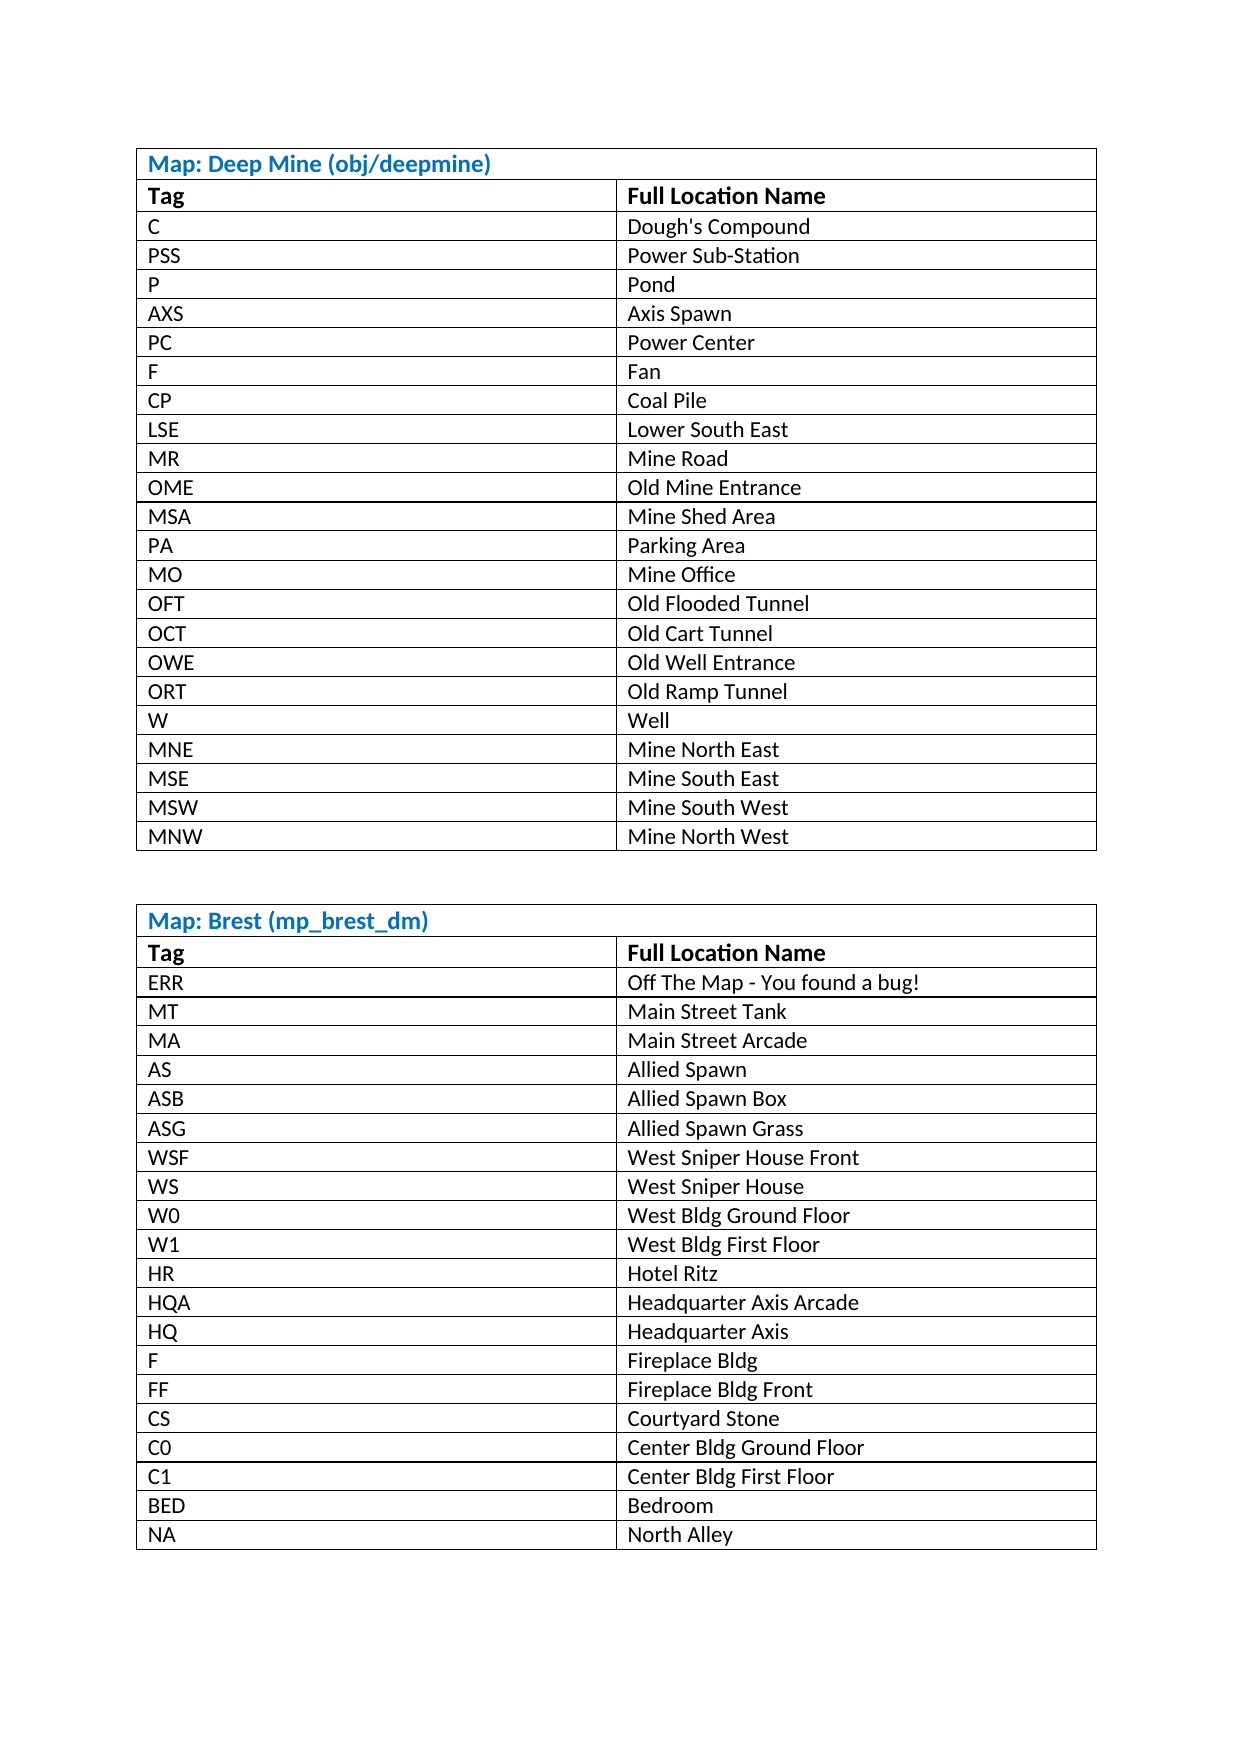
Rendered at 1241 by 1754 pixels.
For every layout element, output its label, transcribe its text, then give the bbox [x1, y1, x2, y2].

table_cell Old Well Entrance [617, 648, 1096, 676]
table_cell ASG [137, 1114, 616, 1142]
table_cell Allied Spawn Grass [617, 1114, 1096, 1142]
table_cell F [137, 357, 616, 385]
table_cell C0 [137, 1433, 616, 1461]
table_cell MNE [137, 735, 616, 763]
table_cell W0 [137, 1201, 616, 1229]
table_cell Off The Map - You found a bug! [617, 968, 1096, 996]
table_cell Bedroom [617, 1491, 1096, 1519]
table_cell West Bldg Ground Floor [617, 1201, 1096, 1229]
table_cell CS [137, 1404, 616, 1432]
table_cell Dough's Compound [617, 212, 1096, 240]
table_cell Full Location Name [617, 180, 1096, 211]
table_cell Allied Spawn [617, 1056, 1096, 1083]
table_cell ERR [137, 968, 616, 996]
table_cell Allied Spawn Box [617, 1085, 1096, 1113]
table_cell AS [137, 1056, 616, 1083]
table_cell OCT [137, 619, 616, 647]
table_cell FF [137, 1375, 616, 1403]
table_cell Old Ramp Tunnel [617, 677, 1096, 705]
table_cell Mine Office [617, 561, 1096, 588]
table_cell Old Mine Entrance [617, 473, 1096, 501]
table_cell W1 [137, 1230, 616, 1258]
table_cell Mine South West [617, 793, 1096, 821]
table_cell Fireplace Bldg [617, 1346, 1096, 1374]
table_cell Courtyard Stone [617, 1404, 1096, 1432]
table_cell Power Sub-Station [617, 241, 1096, 269]
table_cell ASB [137, 1085, 616, 1113]
table_cell Parking Area [617, 531, 1096, 559]
table_cell P [137, 270, 616, 298]
table_cell Tag [137, 937, 616, 967]
table_cell MNW [137, 822, 616, 850]
table_cell HR [137, 1259, 616, 1287]
table_cell West Sniper House Front [617, 1143, 1096, 1171]
table_cell West Bldg First Floor [617, 1230, 1096, 1258]
table_cell Main Street Tank [617, 998, 1096, 1025]
table_cell ORT [137, 677, 616, 705]
table_cell Full Location Name [617, 937, 1096, 967]
table_cell C1 [137, 1463, 616, 1490]
table_cell Axis Spawn [617, 299, 1096, 327]
table_cell MSA [137, 503, 616, 530]
table_cell BED [137, 1491, 616, 1519]
table_cell PSS [137, 241, 616, 269]
table_cell Hotel Ritz [617, 1259, 1096, 1287]
table_cell HQA [137, 1288, 616, 1316]
table_cell MA [137, 1026, 616, 1054]
table_cell OFT [137, 590, 616, 618]
table_cell PC [137, 328, 616, 356]
table_cell PA [137, 531, 616, 559]
table_cell Center Bldg Ground Floor [617, 1433, 1096, 1461]
table_cell F [137, 1346, 616, 1374]
table_cell MO [137, 561, 616, 588]
table_cell Mine Shed Area [617, 503, 1096, 530]
table_cell MR [137, 444, 616, 472]
table_cell MSE [137, 764, 616, 792]
table_cell NA [137, 1521, 616, 1548]
table_cell Power Center [617, 328, 1096, 356]
table_cell Fan [617, 357, 1096, 385]
table_cell Main Street Arcade [617, 1026, 1096, 1054]
table_cell Tag [137, 180, 616, 211]
table_cell Mine South East [617, 764, 1096, 792]
table_cell Center Bldg First Floor [617, 1463, 1096, 1490]
table_cell C [137, 212, 616, 240]
table_header Map: Deep Mine (obj/deepmine) [137, 149, 1096, 179]
table_cell W [137, 706, 616, 734]
table_cell Fireplace Bldg Front [617, 1375, 1096, 1403]
table_cell MT [137, 998, 616, 1025]
table_cell Well [617, 706, 1096, 734]
table_header Map: Brest (mp_brest_dm) [137, 905, 1096, 936]
table_cell LSE [137, 415, 616, 443]
table_cell HQ [137, 1317, 616, 1345]
table_cell Headquarter Axis Arcade [617, 1288, 1096, 1316]
table_cell Headquarter Axis [617, 1317, 1096, 1345]
table_cell Old Flooded Tunnel [617, 590, 1096, 618]
table_cell OME [137, 473, 616, 501]
table_cell Old Cart Tunnel [617, 619, 1096, 647]
table_cell Pond [617, 270, 1096, 298]
table_cell WSF [137, 1143, 616, 1171]
table_cell Lower South East [617, 415, 1096, 443]
table_cell West Sniper House [617, 1172, 1096, 1200]
table_cell MSW [137, 793, 616, 821]
table_cell CP [137, 386, 616, 414]
table_cell North Alley [617, 1521, 1096, 1548]
table_cell WS [137, 1172, 616, 1200]
table_cell Mine North West [617, 822, 1096, 850]
table_cell OWE [137, 648, 616, 676]
table_cell Mine North East [617, 735, 1096, 763]
table_cell AXS [137, 299, 616, 327]
table_cell Mine Road [617, 444, 1096, 472]
table_cell Coal Pile [617, 386, 1096, 414]
